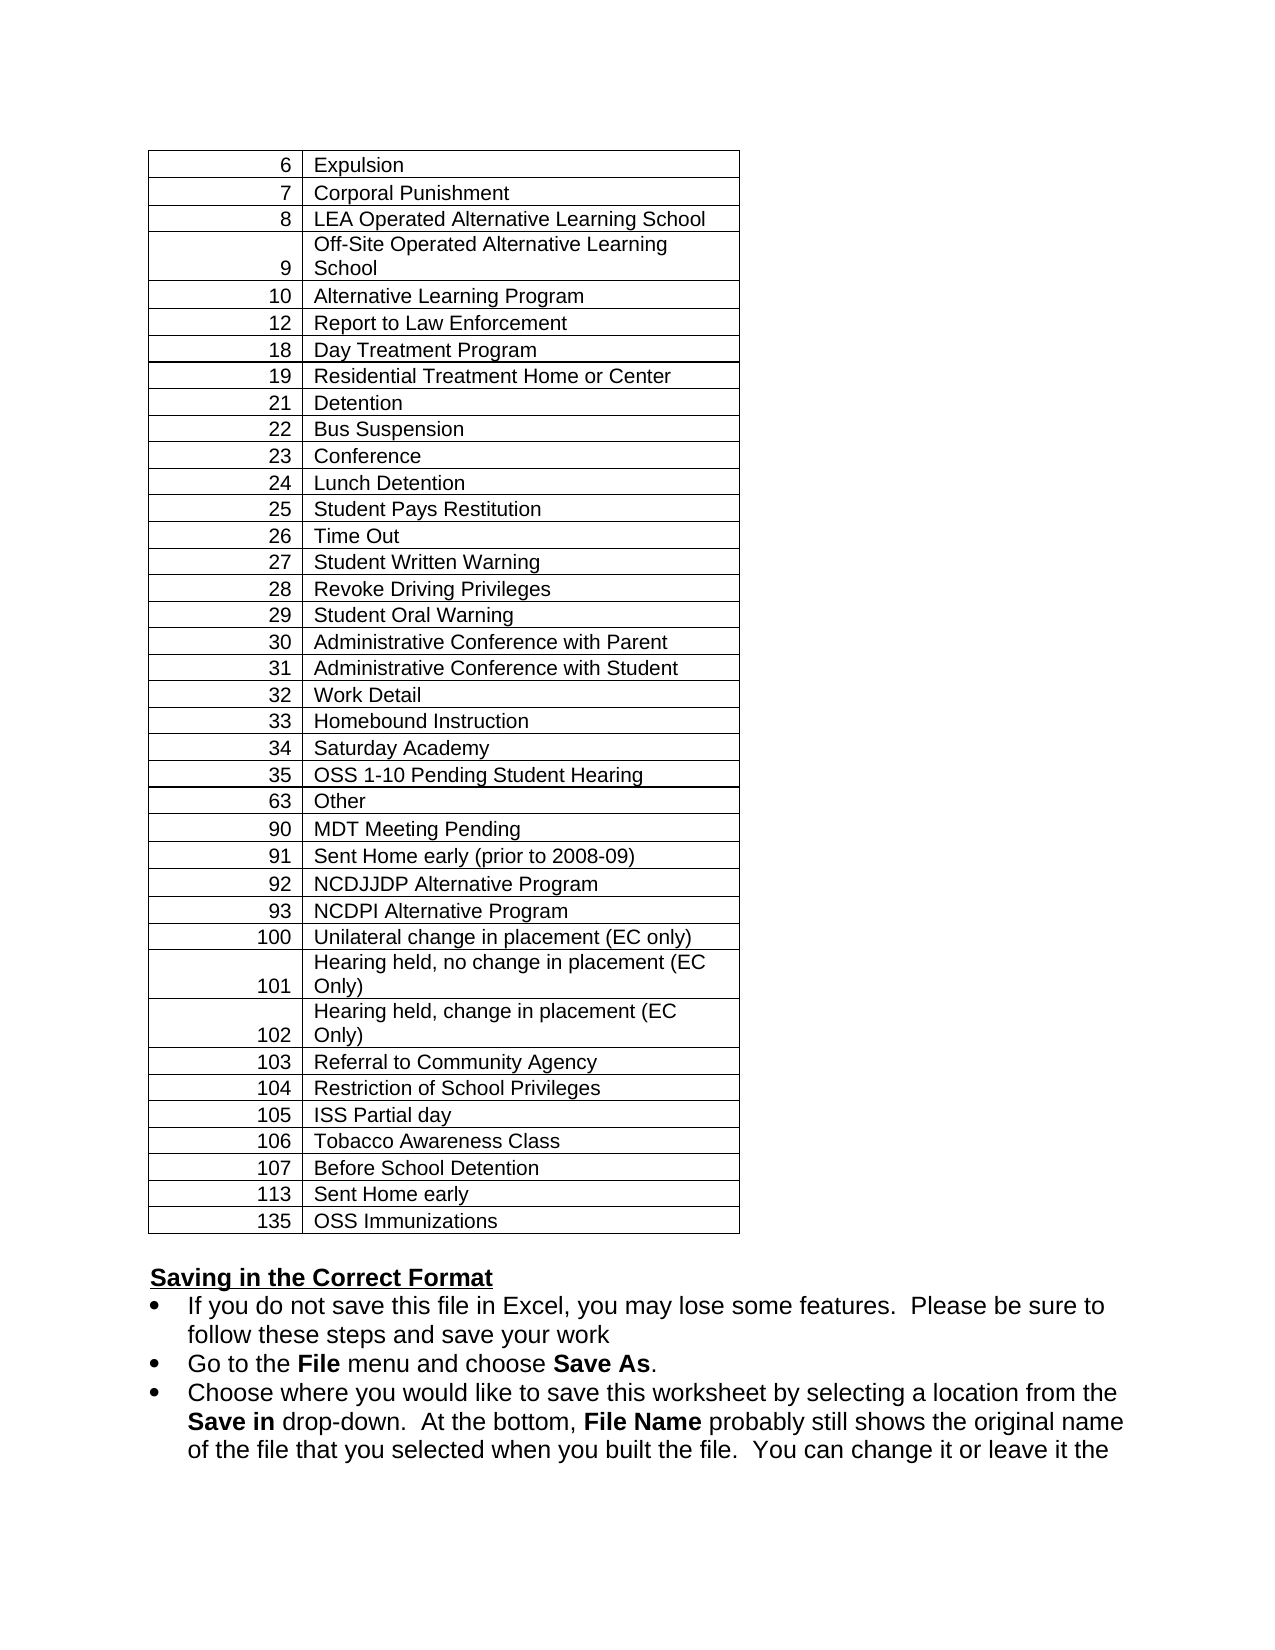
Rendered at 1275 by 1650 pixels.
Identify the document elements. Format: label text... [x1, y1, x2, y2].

table_cell 33 [149, 708, 302, 733]
table_cell 27 [149, 549, 302, 574]
table_cell 28 [149, 575, 302, 601]
table_cell Hearing held, no change in placement (EC Only) [303, 950, 739, 998]
table_cell Alternative Learning Program [303, 281, 739, 308]
table_cell 135 [149, 1207, 302, 1233]
table_cell 19 [149, 363, 302, 388]
table_cell 90 [149, 814, 302, 841]
list Go to the File menu and choose Save As. [150, 1349, 1125, 1378]
table_cell Sent Home early (prior to 2008-09) [303, 842, 739, 868]
table_cell 29 [149, 602, 302, 627]
table_cell Sent Home early [303, 1181, 739, 1206]
table_cell Detention [303, 389, 739, 414]
table_cell 63 [149, 788, 302, 813]
table_cell 103 [149, 1048, 302, 1073]
table_cell Report to Law Enforcement [303, 309, 739, 335]
table_cell Work Detail [303, 681, 739, 707]
table_cell Administrative Conference with Student [303, 655, 739, 680]
table_cell Corporal Punishment [303, 178, 739, 205]
table_cell 30 [149, 628, 302, 654]
table_cell Residential Treatment Home or Center [303, 363, 739, 388]
table_cell 6 [149, 151, 302, 177]
table_cell 107 [149, 1154, 302, 1180]
table_cell Restriction of School Privileges [303, 1075, 739, 1100]
table_cell Off-Site Operated Alternative Learning School [303, 232, 739, 280]
table_cell 102 [149, 999, 302, 1047]
table_cell Student Pays Restitution [303, 495, 739, 521]
table_cell 32 [149, 681, 302, 707]
list If you do not save this file in Excel, you may lose some features. Please be sure to follow these steps and save your work [150, 1291, 1125, 1349]
table_cell 25 [149, 495, 302, 521]
table_cell 24 [149, 469, 302, 494]
table_cell LEA Operated Alternative Learning School [303, 206, 739, 231]
table_cell Tobacco Awareness Class [303, 1128, 739, 1153]
table_cell Student Written Warning [303, 549, 739, 574]
table_cell Conference [303, 442, 739, 468]
table_cell Hearing held, change in placement (EC Only) [303, 999, 739, 1047]
table_cell 91 [149, 842, 302, 868]
table_cell Homebound Instruction [303, 708, 739, 733]
table_cell 26 [149, 522, 302, 547]
table_cell Time Out [303, 522, 739, 547]
table_cell Saturday Academy [303, 734, 739, 760]
table_cell Referral to Community Agency [303, 1048, 739, 1073]
table_cell NCDJJDP Alternative Program [303, 869, 739, 896]
table_cell Student Oral Warning [303, 602, 739, 627]
table_cell 7 [149, 178, 302, 205]
table_cell 22 [149, 416, 302, 441]
table_cell 35 [149, 761, 302, 786]
table_cell 104 [149, 1075, 302, 1100]
table_cell NCDPI Alternative Program [303, 897, 739, 922]
table_cell 93 [149, 897, 302, 922]
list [150, 1378, 1125, 1464]
table_cell Expulsion [303, 151, 739, 177]
text Saving in the Correct Format [150, 1263, 1125, 1291]
table_cell 101 [149, 950, 302, 998]
table_cell Unilateral change in placement (EC only) [303, 924, 739, 949]
table_cell Day Treatment Program [303, 336, 739, 361]
table_cell 105 [149, 1101, 302, 1127]
table_cell 92 [149, 869, 302, 896]
table_cell Lunch Detention [303, 469, 739, 494]
table_cell 106 [149, 1128, 302, 1153]
table_cell 34 [149, 734, 302, 760]
table_cell 12 [149, 309, 302, 335]
table_cell MDT Meeting Pending [303, 814, 739, 841]
table_cell OSS Immunizations [303, 1207, 739, 1233]
table_cell 31 [149, 655, 302, 680]
table_cell Other [303, 788, 739, 813]
table_cell Administrative Conference with Parent [303, 628, 739, 654]
table_cell ISS Partial day [303, 1101, 739, 1127]
table_cell 113 [149, 1181, 302, 1206]
table_cell 9 [149, 232, 302, 280]
table_cell 10 [149, 281, 302, 308]
table_cell 21 [149, 389, 302, 414]
table_cell Bus Suspension [303, 416, 739, 441]
table_cell Before School Detention [303, 1154, 739, 1180]
table_cell 100 [149, 924, 302, 949]
table_cell 18 [149, 336, 302, 361]
table_cell Revoke Driving Privileges [303, 575, 739, 601]
table_cell 23 [149, 442, 302, 468]
table_cell OSS 1-10 Pending Student Hearing [303, 761, 739, 786]
table_cell 8 [149, 206, 302, 231]
